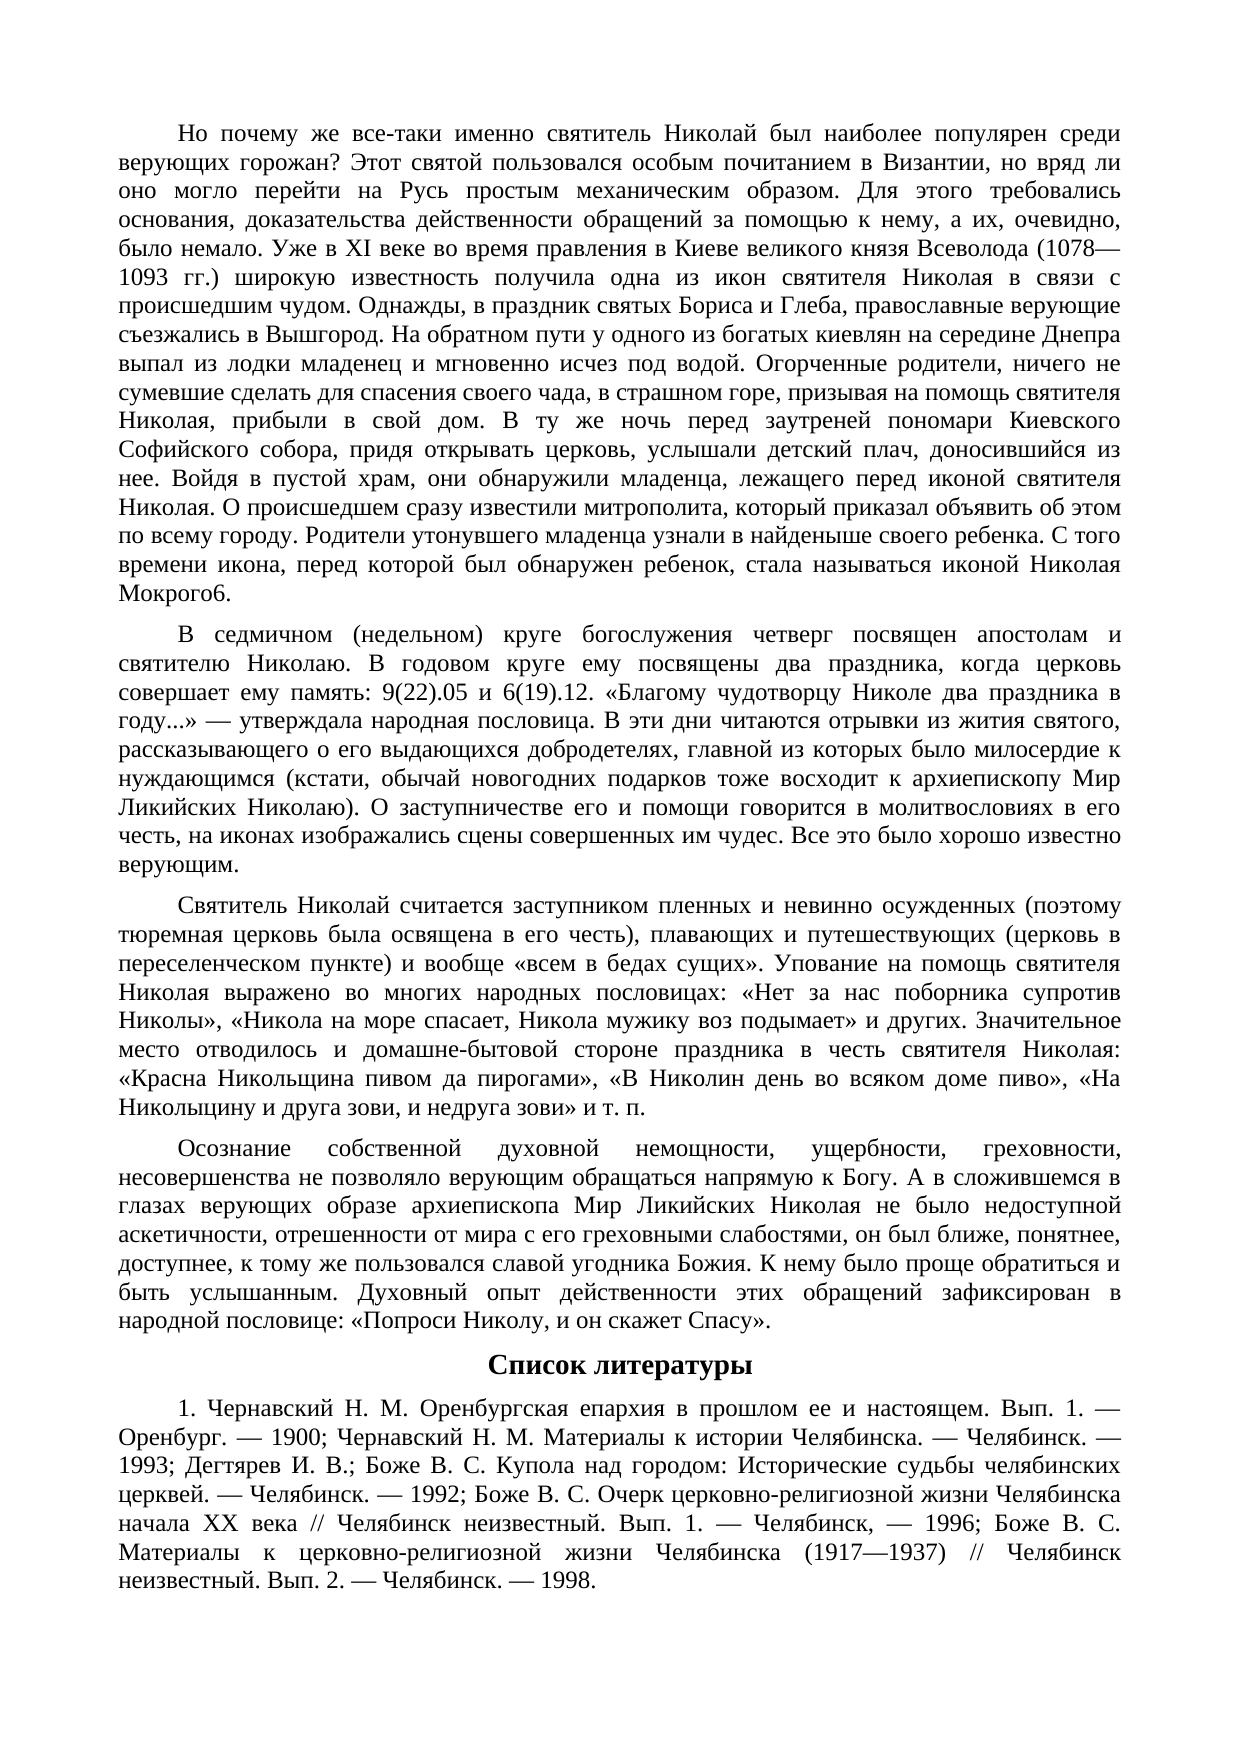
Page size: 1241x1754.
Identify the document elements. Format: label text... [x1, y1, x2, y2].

text Осознание собственной духовной немощности, ущербности, греховности, несовершенства не позволяло верующим обращаться напрямую к Богу. А в сложившемся в глазах верующих образе архиепископа Мир Ликийских Николая не было недоступной аскетичности, отрешенности от мира с его греховными слабостями, он был ближе, понятнее, доступнее, к тому же пользовался славой угодника Божия. К нему было проще обратиться и быть услышанным. Духовный опыт действенности этих обращений зафиксирован в народной пословице: «Попроси Николу, и он скажет Спасу». [118, 1133, 1122, 1334]
text Но почему же все-таки именно святитель Николай был наиболее популярен среди верующих горожан? Этот святой пользовался особым почитанием в Византии, но вряд ли оно могло перейти на Русь простым механическим образом. Для этого требовались основания, доказательства действенности обращений за помощью к нему, а их, очевидно, было немало. Уже в XI веке во время правления в Киеве великого князя Всеволода (1078— 1093 гг.) широкую известность получила одна из икон святителя Николая в связи с происшедшим чудом. Однажды, в праздник святых Бориса и Глеба, православные верующие съезжались в Вышгород. На обратном пути у одного из богатых киевлян на середине Днепра выпал из лодки младенец и мгновенно исчез под водой. Огорченные родители, ничего не сумевшие сделать для спасения своего чада, в страшном горе, призывая на помощь святителя Николая, прибыли в свой дом. В ту же ночь перед заутреней пономари Киевского Софийского собора, придя открывать церковь, услышали детский плач, доносившийся из нее. Войдя в пустой храм, они обнаружили младенца, лежащего перед иконой святителя Николая. О происшедшем сразу известили митрополита, который приказал объявить об этом по всему городу. Родители утонувшего младенца узнали в найденыше своего ребенка. С того времени икона, перед которой был обнаружен ребенок, стала называться иконой Николая Мокрого6. [118, 118, 1122, 607]
text В седмичном (недельном) круге богослужения четверг посвящен апостолам и святителю Николаю. В годовом круге ему посвящены два праздника, когда церковь совершает ему память: 9(22).05 и 6(19).12. «Благому чудотворцу Николе два праздника в году...» — утверждала народная пословица. В эти дни читаются отрывки из жития святого, рассказывающего о его выдающихся добродетелях, главной из которых было милосердие к нуждающимся (кстати, обычай новогодних подарков тоже восходит к архиепископу Мир Ликийских Николаю). О заступничестве его и помощи говорится в молитвословиях в его честь, на иконах изображались сцены совершенных им чудес. Все это было хорошо известно верующим. [118, 619, 1122, 878]
text 1. Чернавский Н. М. Оренбургская епархия в прошлом ее и настоящем. Вып. 1. — Оренбург. — 1900; Чернавский Н. М. Материалы к истории Челябинска. — Челябинск. — 1993; Дегтярев И. В.; Боже В. С. Купола над городом: Исторические судьбы челябинских церквей. — Челябинск. — 1992; Боже В. С. Очерк церковно-религиозной жизни Челябинска начала XX века // Челябинск неизвестный. Вып. 1. — Челябинск, — 1996; Боже В. С. Материалы к церковно-религиозной жизни Челябинска (1917—1937) // Челябинск неизвестный. Вып. 2. — Челябинск. — 1998. [118, 1393, 1122, 1594]
text Список литературы [118, 1347, 1122, 1380]
text Святитель Николай считается заступником пленных и невинно осужденных (поэтому тюремная церковь была освящена в его честь), плавающих и путешествующих (церковь в переселенческом пункте) и вообще «всем в бедах сущих». Упование на помощь святителя Николая выражено во многих народных пословицах: «Нет за нас поборника супротив Николы», «Никола на море спасает, Никола мужику воз подымает» и других. Значительное место отводилось и домашне-бытовой стороне праздника в честь святителя Николая: «Красна Никольщина пивом да пирогами», «В Николин день во всяком доме пиво», «На Николыцину и друга зови, и недруга зови» и т. п. [118, 891, 1122, 1121]
